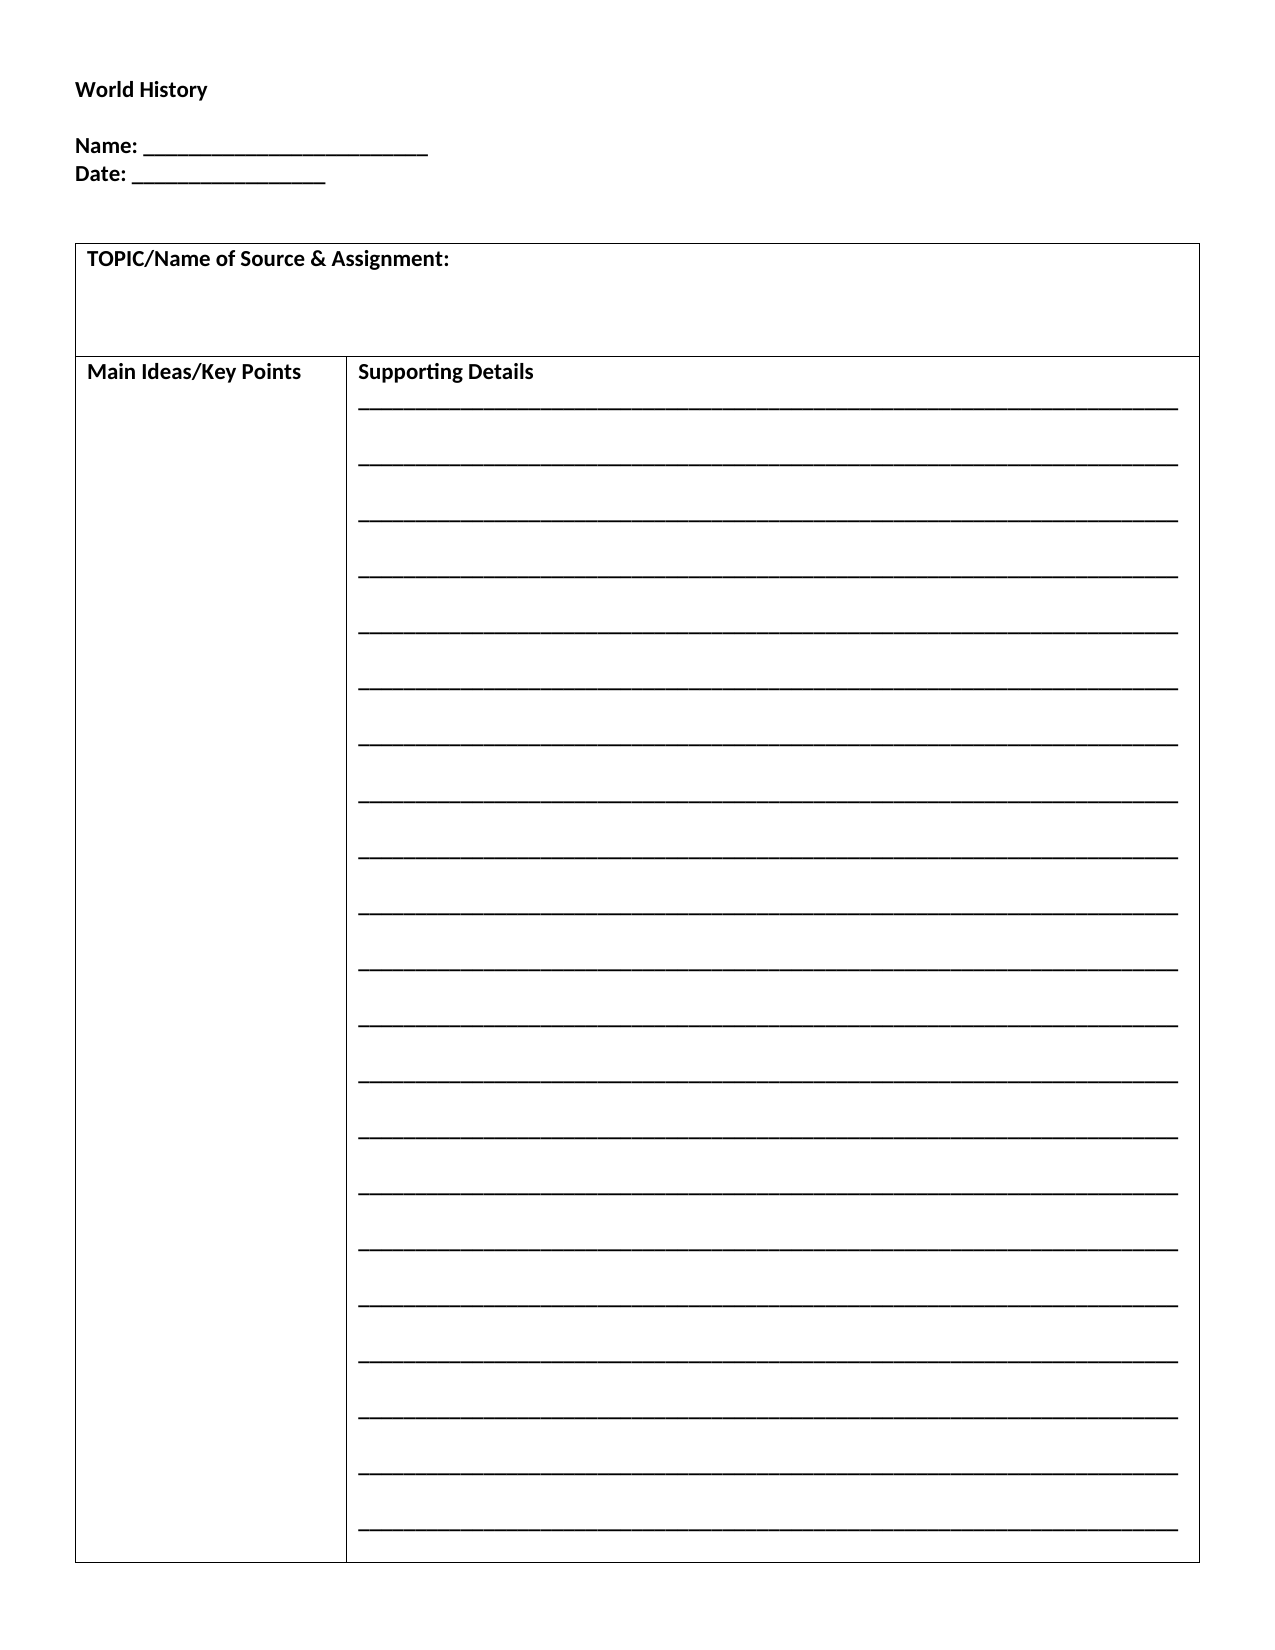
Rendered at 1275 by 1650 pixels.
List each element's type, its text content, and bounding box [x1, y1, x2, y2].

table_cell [347, 357, 1199, 1562]
table_header TOPIC/Name of Source & Assignment: [76, 244, 1199, 356]
text World History [75, 75, 1200, 103]
text Date: _________________ [75, 159, 1200, 187]
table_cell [76, 357, 346, 1562]
text Name: _________________________ [75, 131, 1200, 159]
